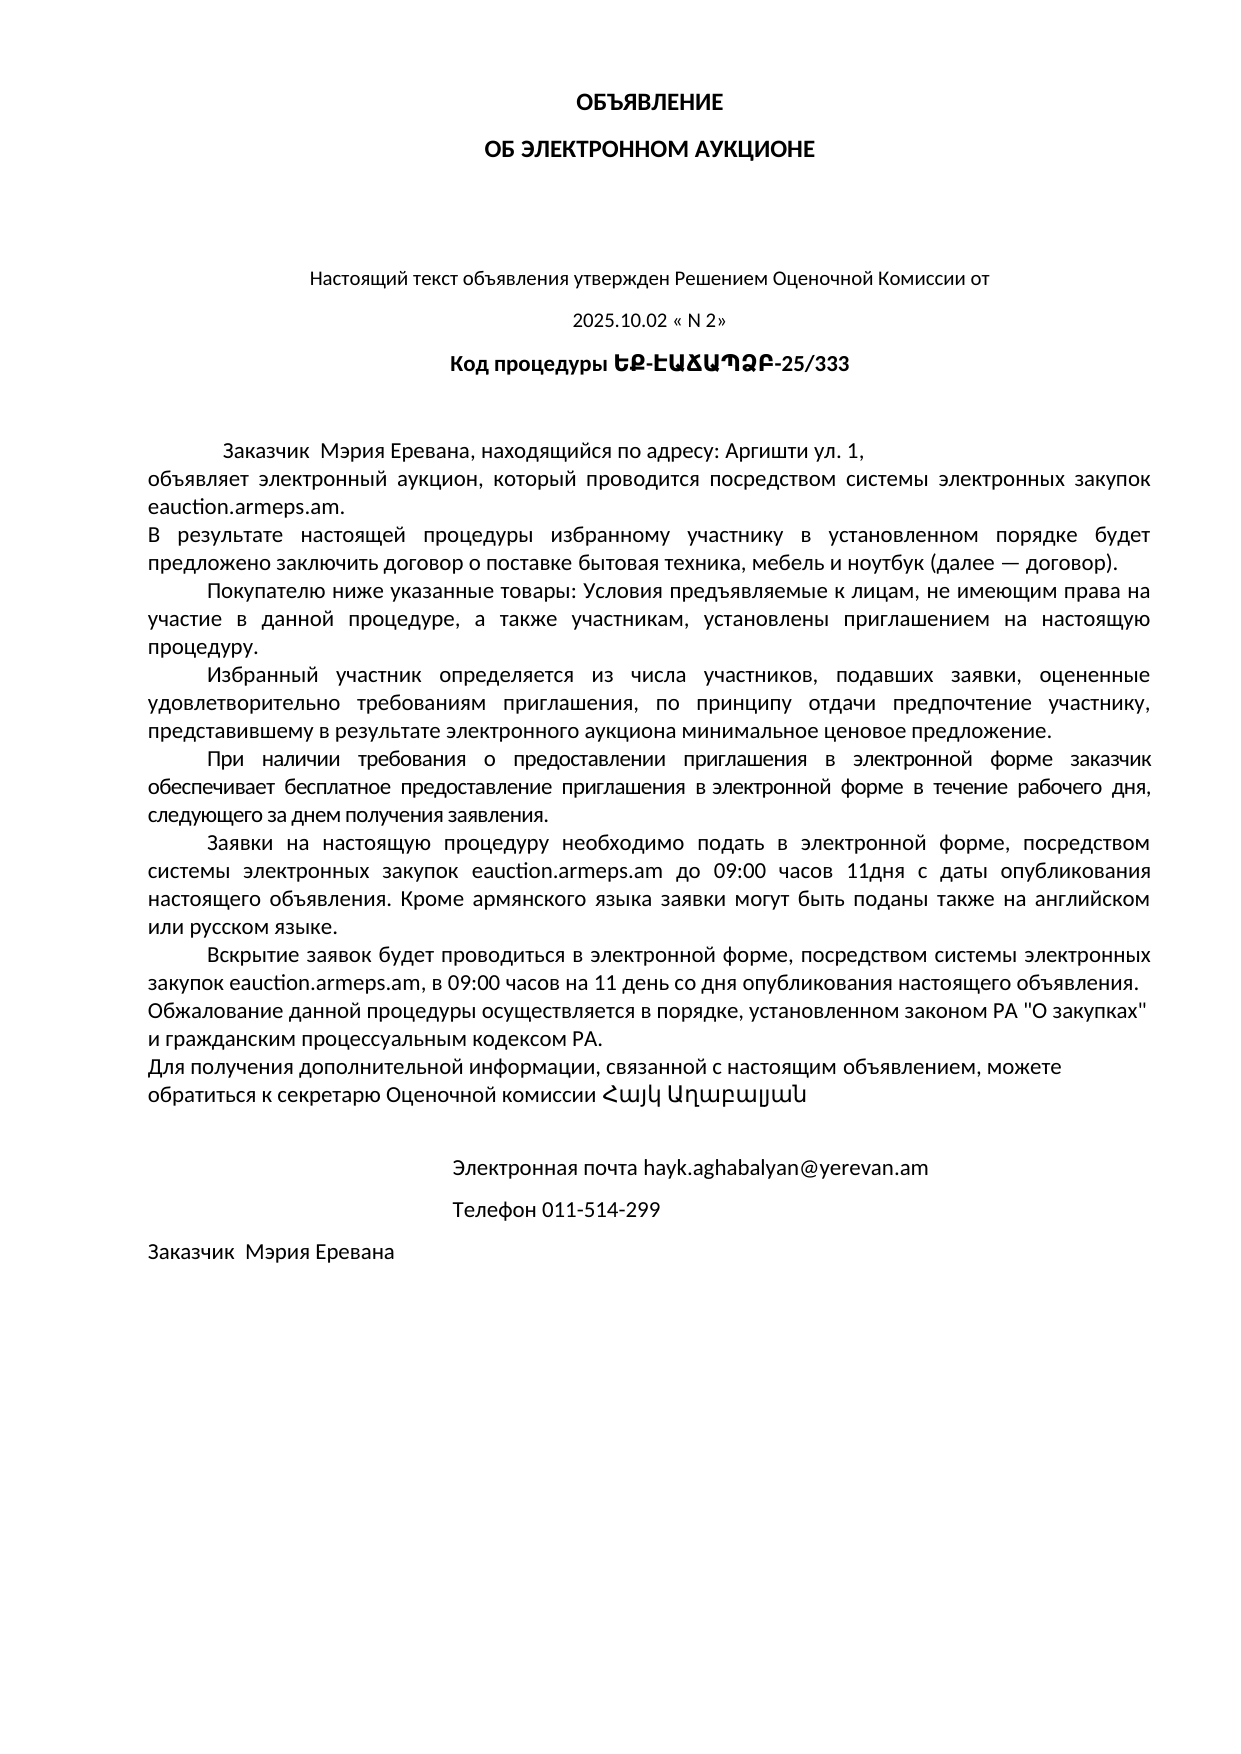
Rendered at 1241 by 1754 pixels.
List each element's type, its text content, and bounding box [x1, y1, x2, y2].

text Обжалование данной процедуры осуществляется в порядке, установленном законом РА "О закупках" и гражданским процессуальным кодексом РА. [148, 996, 1152, 1052]
text Электронная почта hayk.aghabalyan@yerevan.am [148, 1153, 1152, 1181]
text При наличии требования о предоставлении приглашения в электронной форме заказчик обеспечивает бесплатное предоставление приглашения в электронной форме в течение рабочего дня, следующего за днем получения заявления. [148, 744, 1152, 828]
text ОБ ЭЛЕКТРОННОМ АУКЦИОНЕ [148, 134, 1152, 164]
text Покупателю ниже указанные товары: Условия предъявляемые к лицам, не имеющим права на участие в данной процедуре, а также участникам, установлены приглашением на настоящую процедуру. [148, 576, 1152, 660]
text Заказчик Мэрия Еревана, находящийся по адресу: Аргишти ул. 1, [148, 436, 1152, 464]
text Заказчик Мэрия Еревана [148, 1237, 1152, 1265]
text Избранный участник определяется из числа участников, подавших заявки, оцененные удовлетворительно требованиям приглашения, по принципу отдачи предпочтение участнику, представившему в результате электронного аукциона минимальное ценовое предложение. [148, 660, 1152, 744]
text объявляет электронный аукцион, который проводится посредством системы электронных закупок eauction.armeps.am. [148, 464, 1152, 520]
text ОБЪЯВЛЕНИЕ [148, 86, 1152, 117]
text В результате настоящей процедуры избранному участнику в установленном порядке будет предложено заключить договор о поставке бытовая техника, мебель и ноутбук (далее — договор). [148, 520, 1152, 576]
text Заявки на настоящую процедуру необходимо подать в электронной форме, посредством системы электронных закупок eauction.armeps.am до 09:00 часов 11дня с даты опубликования настоящего объявления. Кроме армянского языка заявки могут быть поданы также на английском или русском языке. [148, 828, 1152, 940]
text Для получения дополнительной информации, связанной с настоящим объявлением, можете обратиться к секретарю Оценочной комиссии Հայկ Աղաբալյան [148, 1052, 1152, 1108]
text Код процедуры ԵՔ-ԷԱՃԱՊՁԲ-25/333 [148, 349, 1152, 377]
text Телефон 011-514-299 [148, 1195, 1152, 1223]
text Настоящий текст объявления утвержден Решением Оценочной Комиссии от [148, 265, 1152, 290]
text 2025.10.02 « N 2» [148, 307, 1152, 332]
text Вскрытие заявок будет проводиться в электронной форме, посредством системы электронных закупок eauction.armeps.am, в 09:00 часов на 11 день со дня опубликования настоящего объявления. [148, 940, 1152, 996]
